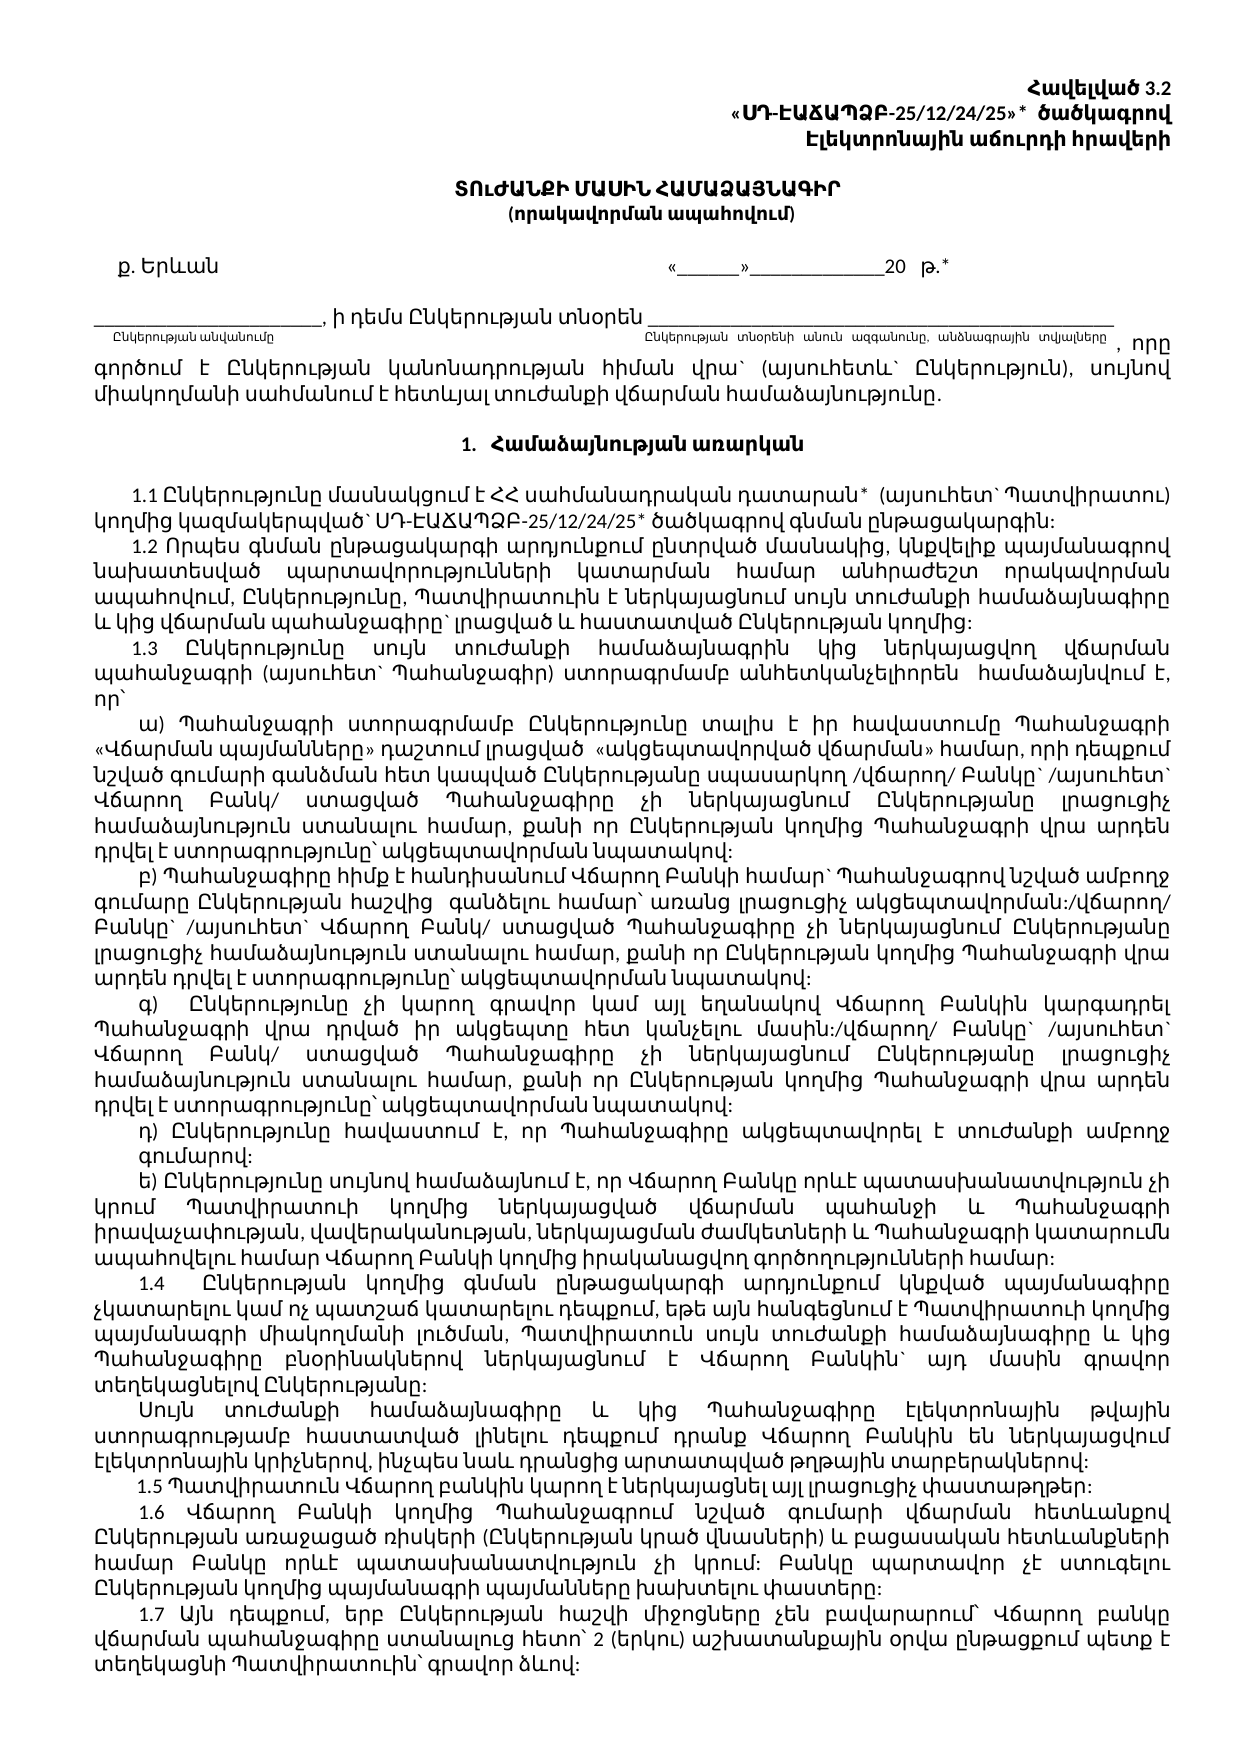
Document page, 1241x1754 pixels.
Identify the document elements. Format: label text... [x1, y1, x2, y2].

text Ընկերության անվանումը Ընկերության տնօրենի անուն ազգանունը, անձնագրային տվյալները , որը գործում է Ընկերության կանոնադրության հիման վրա` (այսուհետև` Ընկերություն), սույնով միակողմանի սահմանում է հետևյալ տուժանքի վճարման համաձայնությունը. [94, 330, 1171, 406]
text 1.4 Ընկերության կողմից գնման ընթացակարգի արդյունքում կնքված պայմանագիրը չկատարելու կամ ոչ պատշաճ կատարելու դեպքում, եթե այն հանգեցնում է Պատվիրատուի կողմից պայմանագրի միակողմանի լուծման, Պատվիրատուն սույն տուժանքի համաձայնագիրը և կից Պահանջագիրը բնօրինակներով ներկայացնում է Վճարող Բանկին` այդ մասին գրավոր տեղեկացնելով Ընկերությանը: [94, 1270, 1171, 1397]
text բ) Պահանջագիրը հիմք է հանդիսանում Վճարող Բանկի համար` Պահանջագրով նշված ամբողջ գումարը Ընկերության հաշվից գանձելու համար՝ առանց լրացուցիչ ակցեպտավորման:/վճարող/ Բանկը` /այսուհետ` Վճարող Բանկ/ ստացված Պահանջագիրը չի ներկայացնում Ընկերությանը լրացուցիչ համաձայնություն ստանալու համար, քանի որ Ընկերության կողմից Պահանջագրի վրա արդեն դրվել է ստորագրությունը՝ ակցեպտավորման նպատակով: [94, 864, 1171, 991]
text դ) Ընկերությունը հավաստում է, որ Պահանջագիրը ակցեպտավորել է տուժանքի ամբողջ գումարով: [138, 1118, 1171, 1169]
text 1.6 Վճարող Բանկի կողմից Պահանջագրում նշված գումարի վճարման հետևանքով Ընկերության առաջացած ռիսկերի (Ընկերության կրած վնասների) և բացասական հետևանքների համար Բանկը որևէ պատասխանատվություն չի կրում: Բանկը պարտավոր չէ ստուգելու Ընկերության կողմից պայմանագրի պայմանները խախտելու փաստերը: [94, 1499, 1171, 1601]
text 1.3 Ընկերությունը սույն տուժանքի համաձայնագրին կից ներկայացվող վճարման պահանջագրի (այսուհետ` Պահանջագիր) ստորագրմամբ անհետկանչելիորեն համաձայնվում է, որ՝ [94, 635, 1171, 711]
text Սույն տուժանքի համաձայնագիրը և կից Պահանջագիրը էլեկտրոնային թվային ստորագրությամբ հաստատված լինելու դեպքում դրանք Վճարող Բանկին են ներկայացվում էլեկտրոնային կրիչներով, ինչպես նաև դրանցից արտատպված թղթային տարբերակներով: [94, 1397, 1171, 1474]
text ______________________, ի դեմս Ընկերության տնօրեն _____________________________________________ [94, 304, 1171, 330]
text ա) Պահանջագրի ստորագրմամբ Ընկերությունը տալիս է իր հավաստումը Պահանջագրի «Վճարման պայմանները» դաշտում լրացված «ակցեպտավորված վճարման» համար, որի դեպքում նշված գումարի գանձման հետ կապված Ընկերությանը սպասարկող /վճարող/ Բանկը` /այսուհետ` Վճարող Բանկ/ ստացված Պահանջագիրը չի ներկայացնում Ընկերությանը լրացուցիչ համաձայնություն ստանալու համար, քանի որ Ընկերության կողմից Պահանջագրի վրա արդեն դրվել է ստորագրությունը՝ ակցեպտավորման նպատակով: [94, 711, 1171, 864]
text 1.7 Այն դեպքում, երբ Ընկերության հաշվի միջոցները չեն բավարարում՝ Վճարող բանկը վճարման պահանջագիրը ստանալուց հետո՝ 2 (երկու) աշխատանքային օրվա ընթացքում պետք է տեղեկացնի Պատվիրատուին՝ գրավոր ձևով: [94, 1601, 1171, 1677]
text 1. Համաձայնության առարկան [94, 432, 1171, 457]
text (որակավորման ապահովում) [94, 202, 1171, 225]
text ՏՈւԺԱՆՔԻ ՄԱՍԻՆ ՀԱՄԱՁԱՅՆԱԳԻՐ [94, 177, 1171, 202]
text «ՍԴ-ԷԱՃԱՊՁԲ-25/12/24/25»* ծածկագրով [94, 100, 1171, 126]
text ք. Երևան «______»_____________20 թ.* [94, 254, 1171, 279]
text ե) Ընկերությունը սույնով համաձայնում է, որ Վճարող Բանկը որևէ պատասխանատվություն չի կրում Պատվիրատուի կողմից ներկայացված վճարման պահանջի և Պահանջագրի իրավաչափության, վավերականության, ներկայացման ժամկետների և Պահանջագրի կատարումն ապահովելու համար Վճարող Բանկի կողմից իրականացվող գործողությունների համար: [94, 1169, 1171, 1270]
text 1.1 Ընկերությունը մասնակցում է ՀՀ սահմանադրական դատարան* (այսուհետ` Պատվիրատու) կողմից կազմակերպված` ՍԴ-ԷԱՃԱՊՁԲ-25/12/24/25* ծածկագրով գնման ընթացակարգին: [94, 482, 1171, 533]
text 1.2 Որպես գնման ընթացակարգի արդյունքում ընտրված մասնակից, կնքվելիք պայմանագրով նախատեսված պարտավորությունների կատարման համար անհրաժեշտ որակավորման ապահովում, Ընկերությունը, Պատվիրատուին է ներկայացնում սույն տուժանքի համաձայնագիրը և կից վճարման պահանջագիրը` լրացված և հաստատված Ընկերության կողմից: [94, 533, 1171, 635]
text գ) Ընկերությունը չի կարող գրավոր կամ այլ եղանակով Վճարող Բանկին կարգադրել Պահանջագրի վրա դրված իր ակցեպտը հետ կանչելու մասին:/վճարող/ Բանկը` /այսուհետ` Վճարող Բանկ/ ստացված Պահանջագիրը չի ներկայացնում Ընկերությանը լրացուցիչ համաձայնություն ստանալու համար, քանի որ Ընկերության կողմից Պահանջագրի վրա արդեն դրվել է ստորագրությունը՝ ակցեպտավորման նպատակով: [94, 991, 1171, 1118]
text Հավելված 3.2 [94, 75, 1171, 100]
text 1.5 Պատվիրատուն Վճարող բանկին կարող է ներկայացնել այլ լրացուցիչ փաստաթղթեր: [94, 1474, 1171, 1499]
text Էլեկտրոնային աճուրդի հրավերի [94, 126, 1171, 151]
